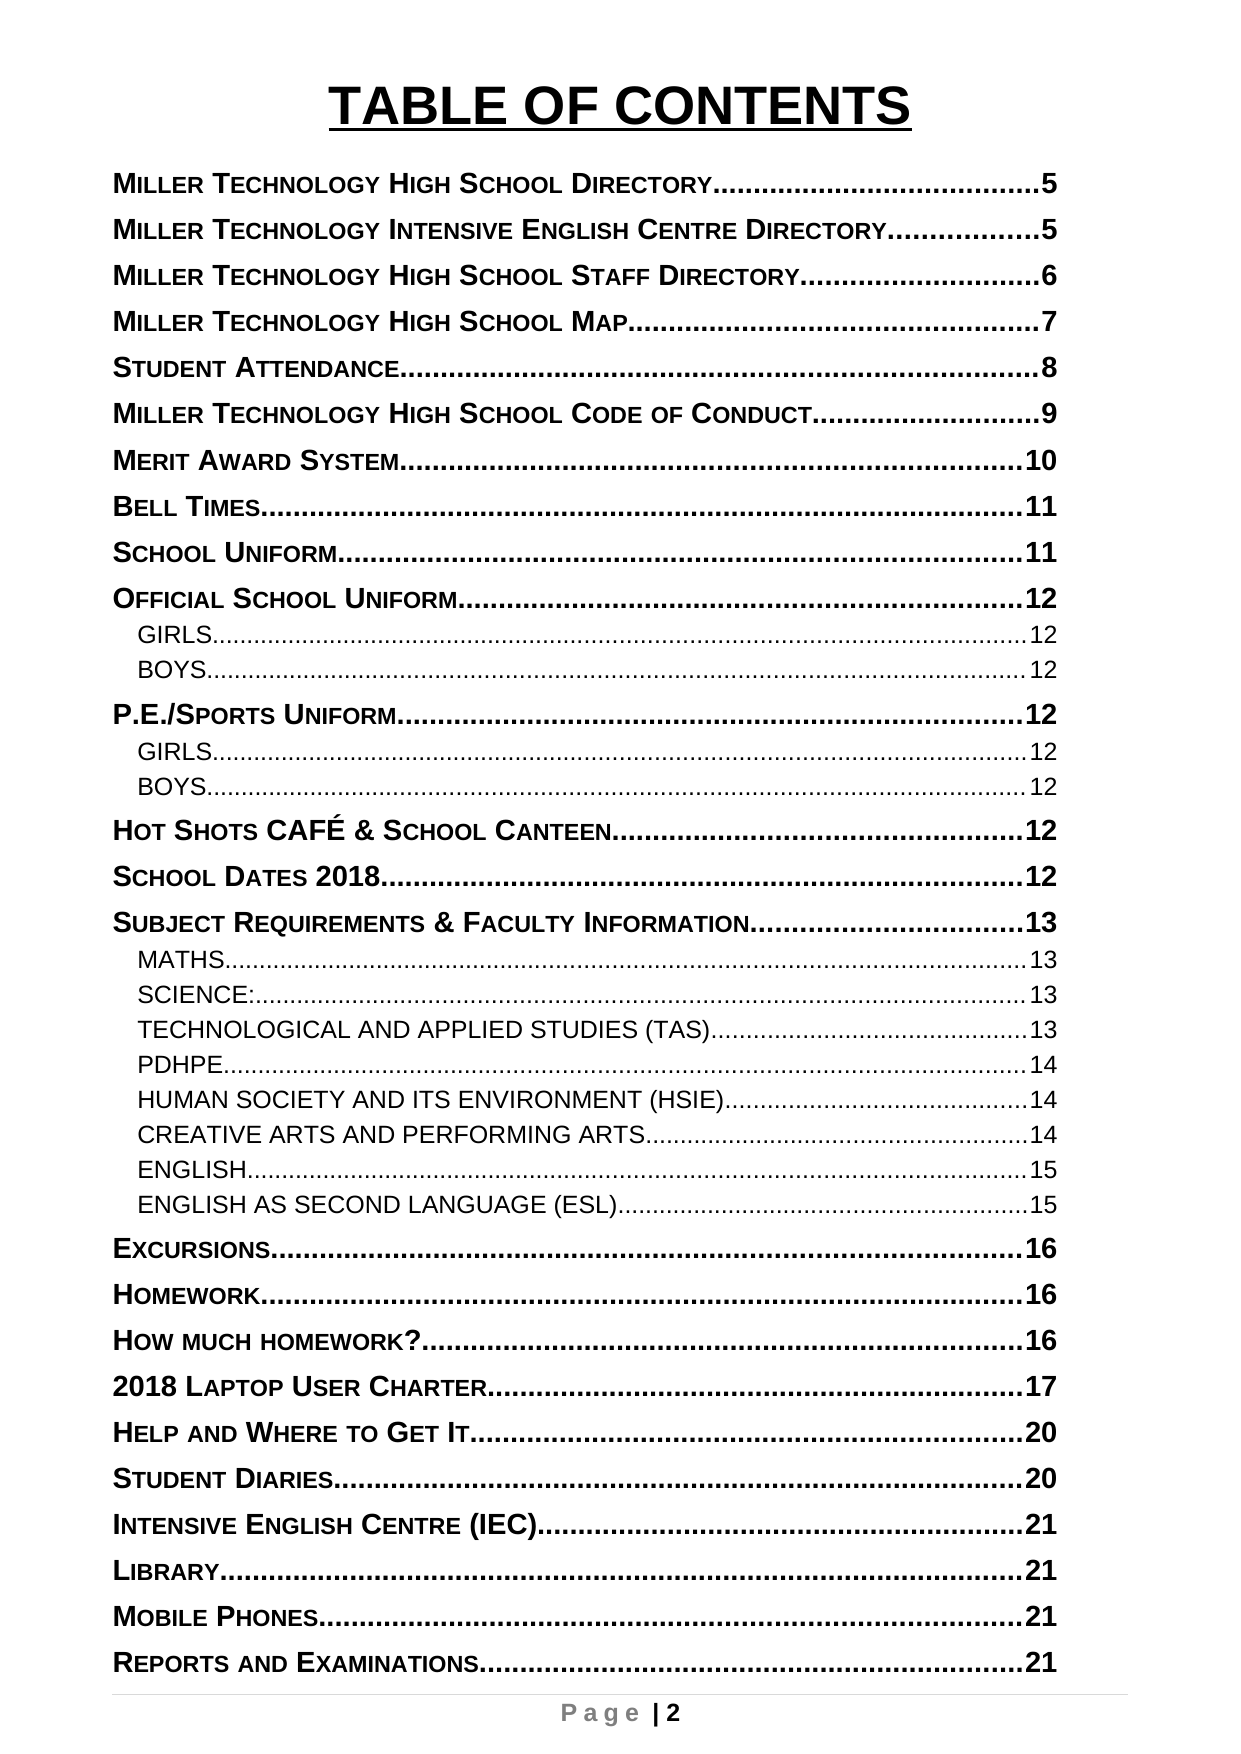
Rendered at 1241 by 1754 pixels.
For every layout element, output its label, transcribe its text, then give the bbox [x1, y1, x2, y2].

text TABLE OF CONTENTS [112, 74, 1128, 136]
